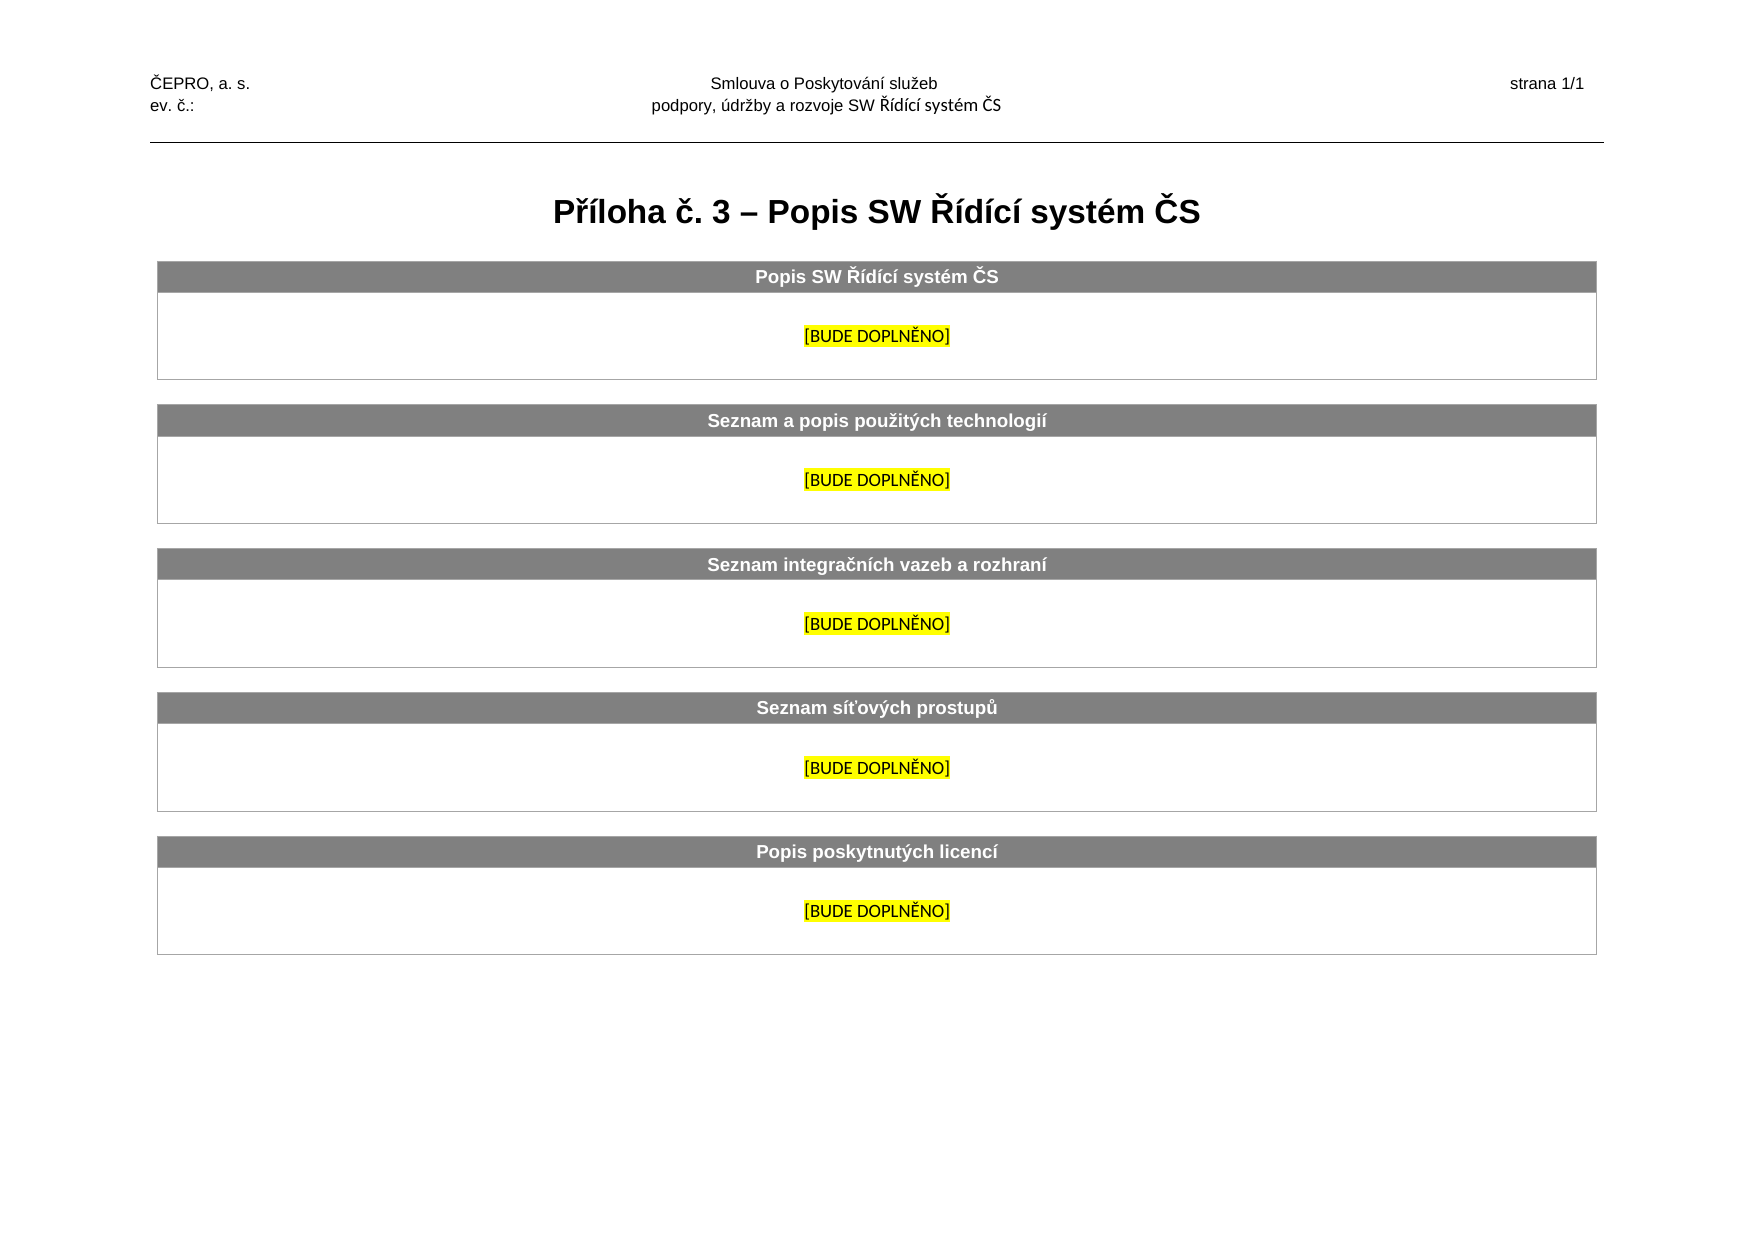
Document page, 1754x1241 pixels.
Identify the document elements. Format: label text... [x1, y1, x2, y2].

table_cell [BUDE DOPLNĚNO] [158, 293, 1596, 379]
table_header Seznam integračních vazeb a rozhraní [158, 549, 1596, 579]
table_cell [BUDE DOPLNĚNO] [158, 868, 1596, 954]
table_header Seznam a popis použitých technologií [158, 405, 1596, 436]
table_header Popis SW Řídící systém ČS [158, 262, 1596, 292]
table_cell [BUDE DOPLNĚNO] [158, 724, 1596, 811]
subtitle Příloha č. 3 – Popis SW Řídící systém ČS [150, 192, 1604, 230]
table_cell [BUDE DOPLNĚNO] [158, 580, 1596, 667]
table_header Seznam síťových prostupů [158, 693, 1596, 723]
table_header Popis poskytnutých licencí [158, 837, 1596, 867]
table_cell [BUDE DOPLNĚNO] [158, 437, 1596, 523]
